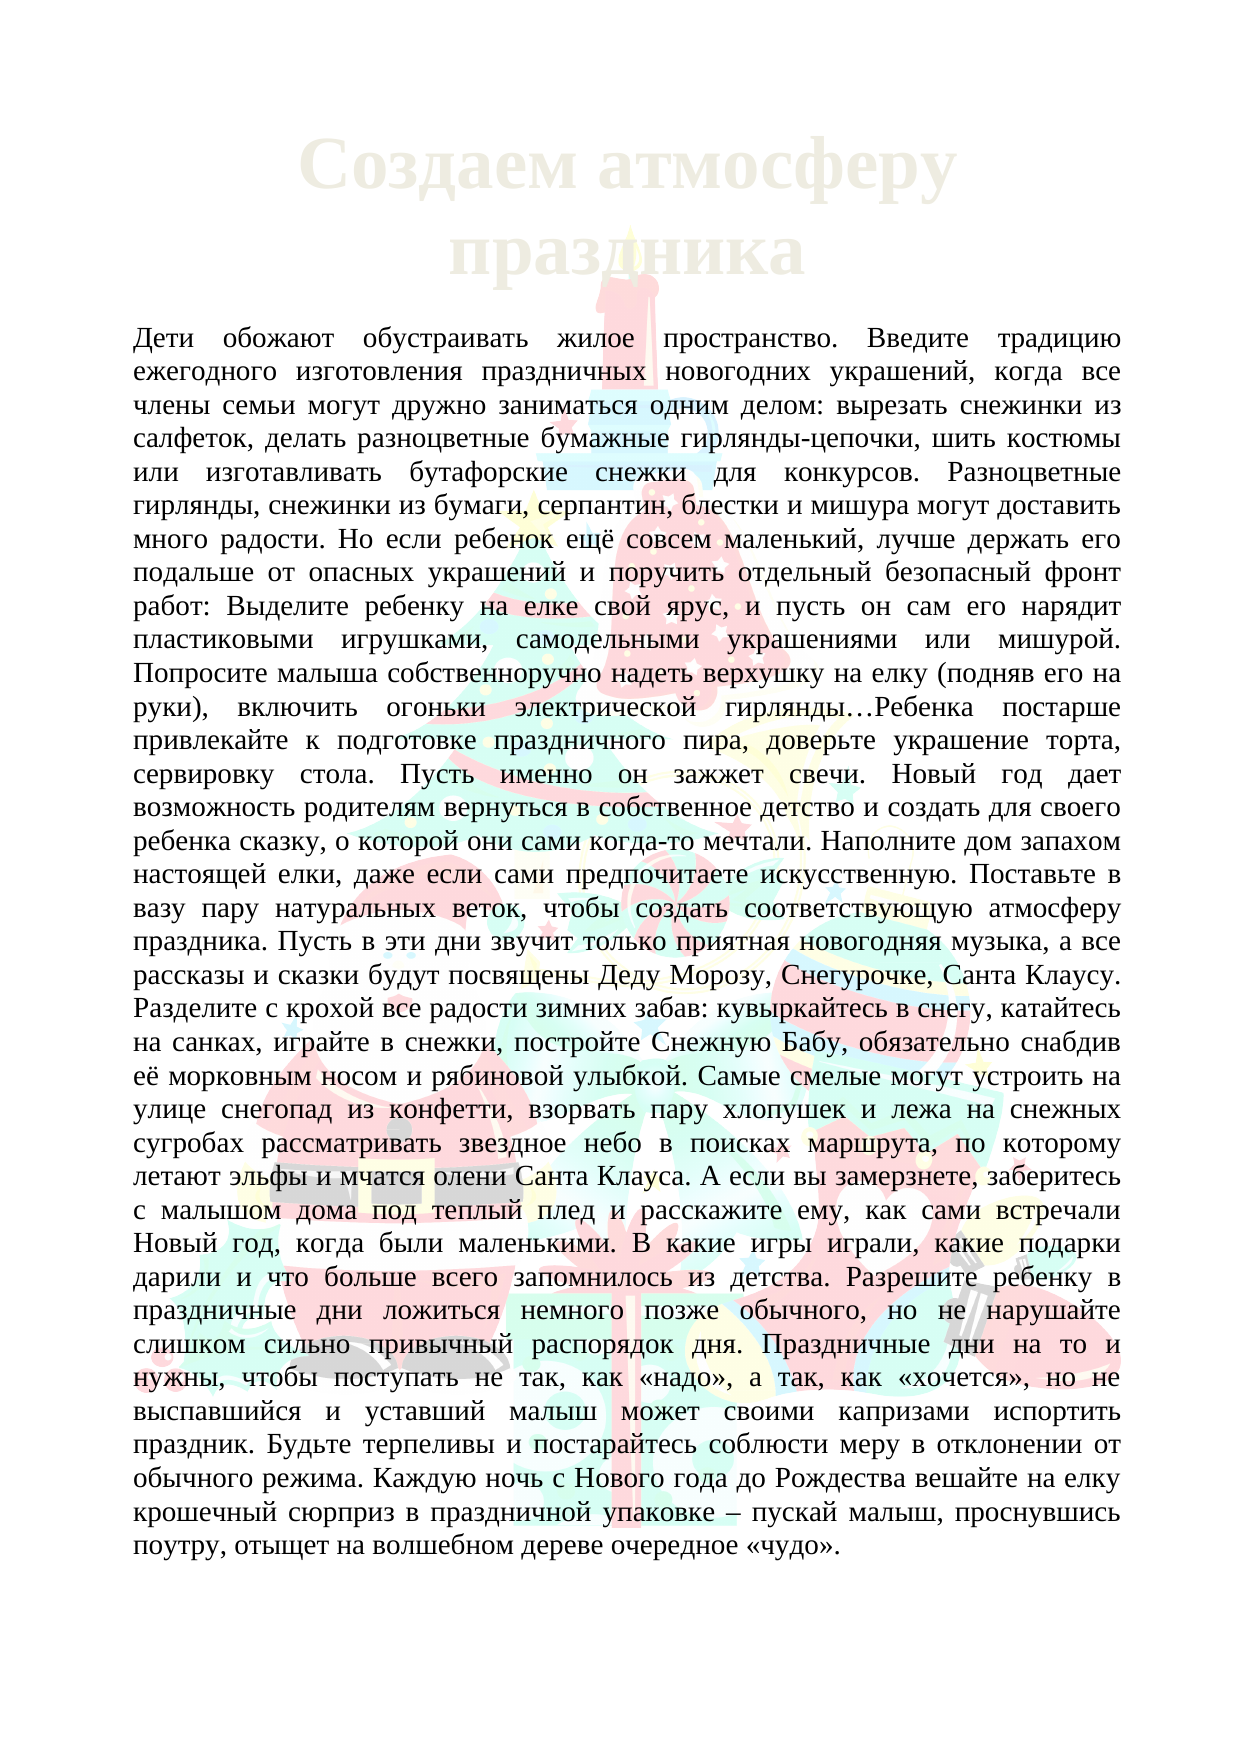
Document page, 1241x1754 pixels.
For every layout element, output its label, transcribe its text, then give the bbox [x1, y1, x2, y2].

text Создаем атмосферу праздника [133, 118, 1122, 291]
text Дети обожают обустраивать жилое пространство. Введите традицию ежегодного изготовления праздничных новогодних украшений, когда все члены семьи могут дружно заниматься одним делом: вырезать снежинки из салфеток, делать разноцветные бумажные гирлянды-цепочки, шить костюмы или изготавливать бутафорские снежки для конкурсов. Разноцветные гирлянды, снежинки из бумаги, серпантин, блестки и мишура могут доставить много радости. Но если ребенок ещё совсем маленький, лучше держать его подальше от опасных украшений и поручить отдельный безопасный фронт работ: Выделите ребенку на елке свой ярус, и пусть он сам его нарядит пластиковыми игрушками, самодельными украшениями или мишурой. Попросите малыша собственноручно надеть верхушку на елку (подняв его на руки), включить огоньки электрической гирлянды…Ребенка постарше привлекайте к подготовке праздничного пира, доверьте украшение торта, сервировку стола. Пусть именно он зажжет свечи. Новый год дает возможность родителям вернуться в собственное детство и создать для своего ребенка сказку, о которой они сами когда-то мечтали. Наполните дом запахом настоящей елки, даже если сами предпочитаете искусственную. Поставьте в вазу пару натуральных веток, чтобы создать соответствующую атмосферу праздника. Пусть в эти дни звучит только приятная новогодняя музыка, а все рассказы и сказки будут посвящены Деду Морозу, Снегурочке, Санта Клаусу. Разделите с крохой все радости зимних забав: кувыркайтесь в снегу, катайтесь на санках, играйте в снежки, постройте Снежную Бабу, обязательно снабдив её морковным носом и рябиновой улыбкой. Самые смелые могут устроить на улице снегопад из конфетти, взорвать пару хлопушек и лежа на снежных сугробах рассматривать звездное небо в поисках маршрута, по которому летают эльфы и мчатся олени Санта Клауса. А если вы замерзнете, заберитесь с малышом дома под теплый плед и расскажите ему, как сами встречали Новый год, когда были маленькими. В какие игры играли, какие подарки дарили и что больше всего запомнилось из детства. Разрешите ребенку в праздничные дни ложиться немного позже обычного, но не нарушайте слишком сильно привычный распорядок дня. Праздничные дни на то и нужны, чтобы поступать не так, как «надо», а так, как «хочется», но не выспавшийся и уставший малыш может своими капризами испортить праздник. Будьте терпеливы и постарайтесь соблюсти меру в отклонении от обычного режима. Каждую ночь с Нового года до Рождества вешайте на елку крошечный сюрприз в праздничной упаковке – пускай малыш, проснувшись поутру, отыщет на волшебном дереве очередное «чудо». [133, 320, 1122, 1561]
